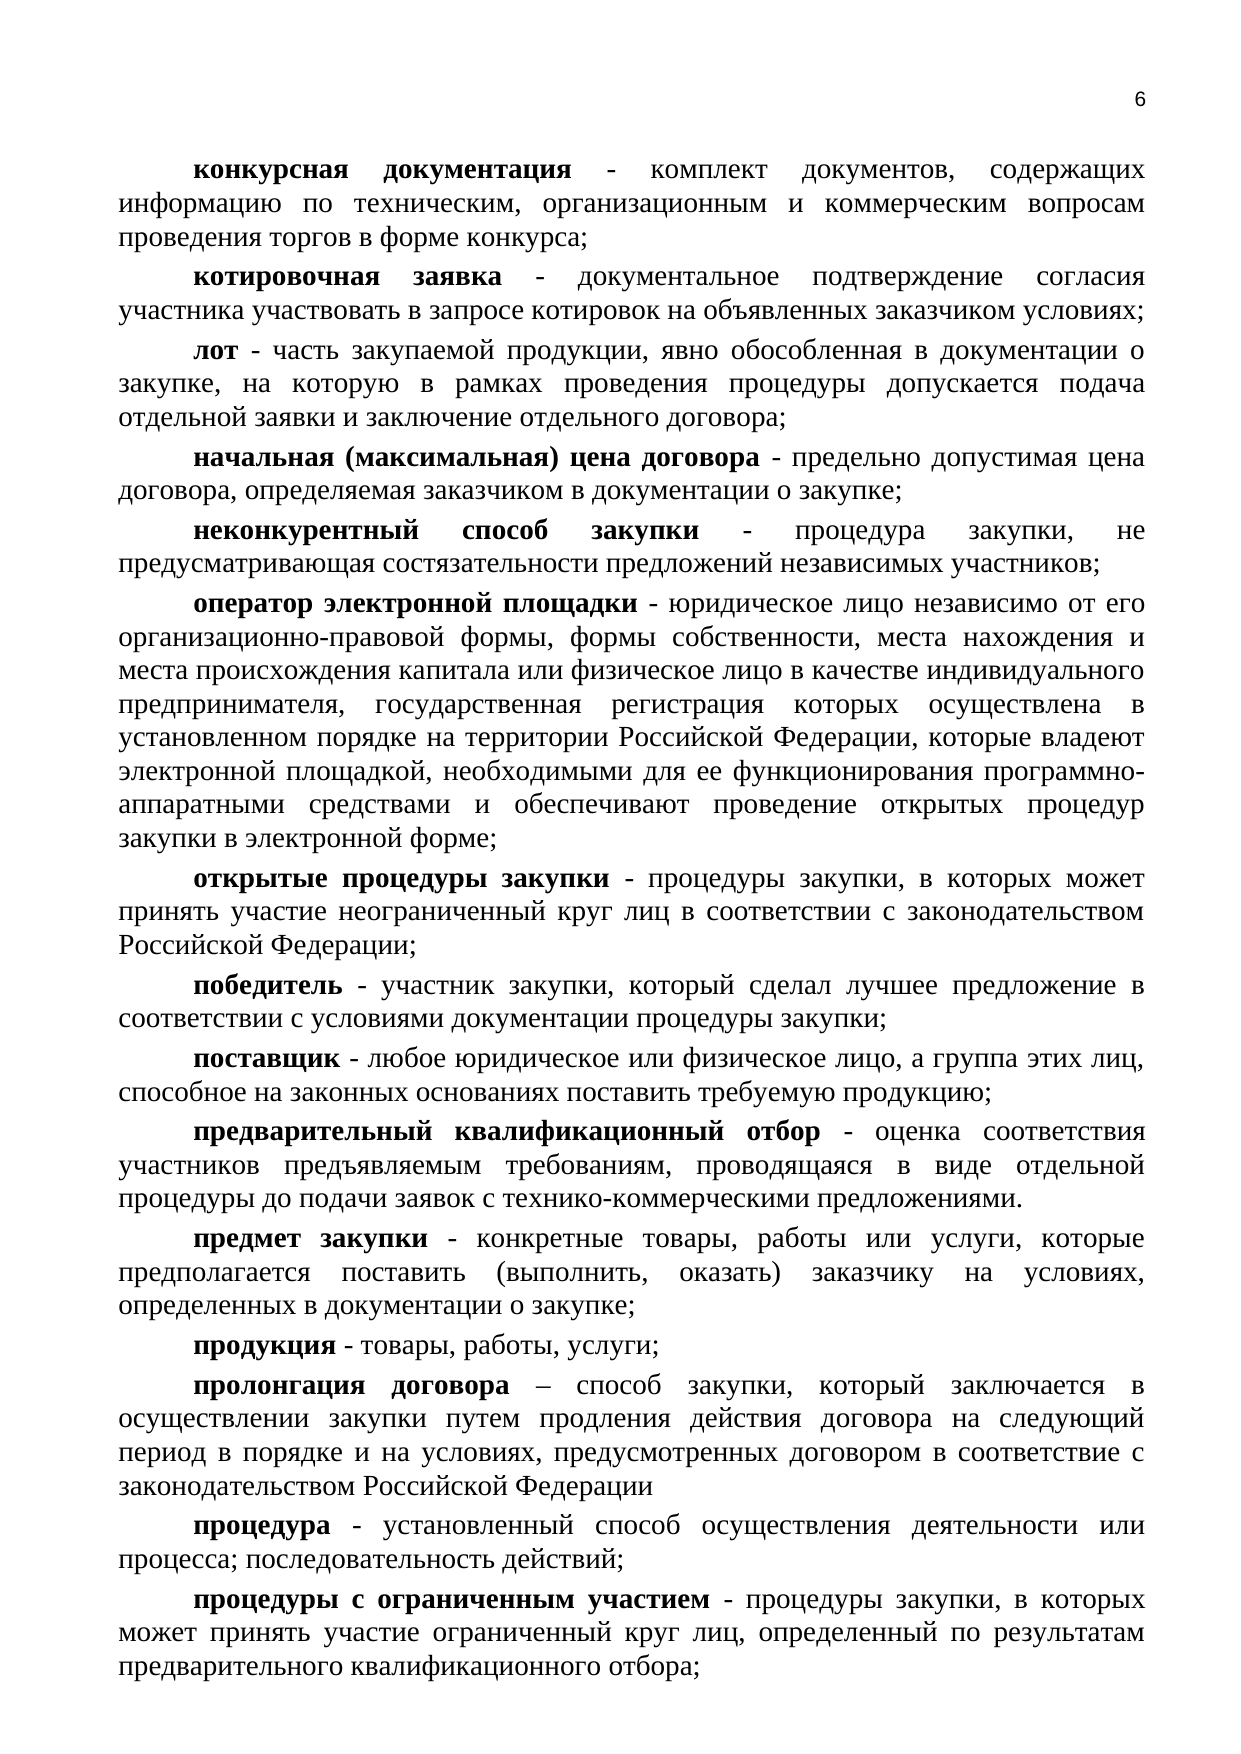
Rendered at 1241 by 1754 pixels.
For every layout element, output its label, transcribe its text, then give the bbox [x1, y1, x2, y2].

text котировочная заявка - документальное подтверждение согласия участника участвовать в запросе котировок на объявленных заказчиком условиях; [118, 258, 1146, 326]
text поставщик - любое юридическое или физическое лицо, а группа этих лиц, способное на законных основаниях поставить требуемую продукцию; [118, 1040, 1146, 1107]
text конкурсная документация - комплект документов, содержащих информацию по техническим, организационным и коммерческим вопросам проведения торгов в форме конкурса; [118, 152, 1146, 252]
text открытые процедуры закупки - процедуры закупки, в которых может принять участие неограниченный круг лиц в соответствии с законодательством Российской Федерации; [118, 860, 1146, 961]
text предварительный квалификационный отбор - оценка соответствия участников предъявляемым требованиям, проводящаяся в виде отдельной процедуры до подачи заявок с технико-коммерческими предложениями. [118, 1113, 1146, 1214]
text лот - часть закупаемой продукции, явно обособленная в документации о закупке, на которую в рамках проведения процедуры допускается подача отдельной заявки и заключение отдельного договора; [118, 332, 1146, 432]
text оператор электронной площадки - юридическое лицо независимо от его организационно-правовой формы, формы собственности, места нахождения и места происхождения капитала или физическое лицо в качестве индивидуального предпринимателя, государственная регистрация которых осуществлена в установленном порядке на территории Российской Федерации, которые владеют электронной площадкой, необходимыми для ее функционирования программно-аппаратными средствами и обеспечивают проведение открытых процедур закупки в электронной форме; [118, 585, 1146, 854]
text предмет закупки - конкретные товары, работы или услуги, которые предполагается поставить (выполнить, оказать) заказчику на условиях, определенных в документации о закупке; [118, 1220, 1146, 1321]
text продукция - товары, работы, услуги; [118, 1327, 1146, 1361]
text процедура - установленный способ осуществления деятельности или процесса; последовательность действий; [118, 1507, 1146, 1574]
text пролонгация договора – способ закупки, который заключается в осуществлении закупки путем продления действия договора на следующий период в порядке и на условиях, предусмотренных договором в соответствие с законодательством Российской Федерации [118, 1367, 1146, 1501]
text неконкурентный способ закупки - процедура закупки, не предусматривающая состязательности предложений независимых участников; [118, 512, 1146, 579]
text начальная (максимальная) цена договора - предельно допустимая цена договора, определяемая заказчиком в документации о закупке; [118, 439, 1146, 506]
text победитель - участник закупки, который сделал лучшее предложение в соответствии с условиями документации процедуры закупки; [118, 967, 1146, 1034]
text процедуры с ограниченным участием - процедуры закупки, в которых может принять участие ограниченный круг лиц, определенный по результатам предварительного квалификационного отбора; [118, 1581, 1146, 1681]
